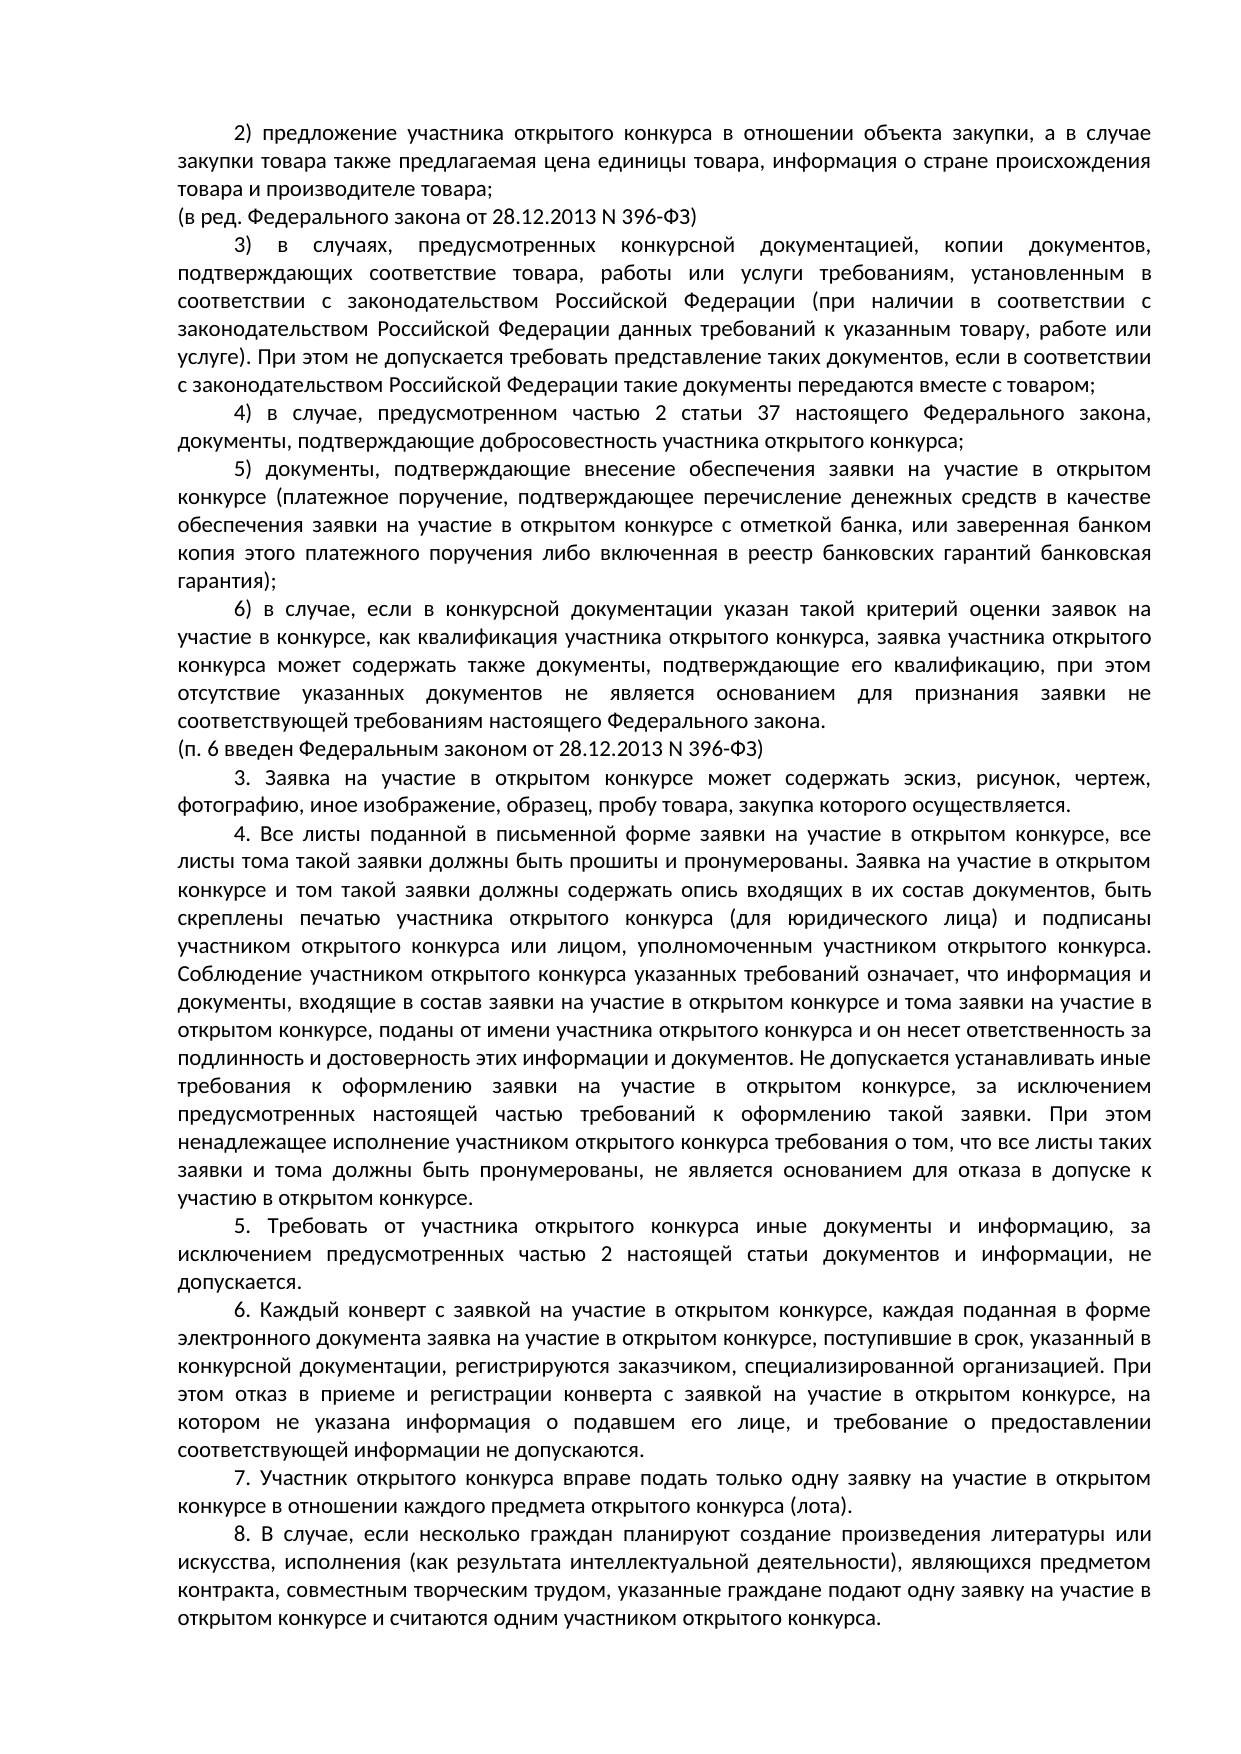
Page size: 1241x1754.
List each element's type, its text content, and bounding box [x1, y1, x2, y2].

text 3. Заявка на участие в открытом конкурсе может содержать эскиз, рисунок, чертеж, фотографию, иное изображение, образец, пробу товара, закупка которого осуществляется. [177, 763, 1152, 819]
text 3) в случаях, предусмотренных конкурсной документацией, копии документов, подтверждающих соответствие товара, работы или услуги требованиям, установленным в соответствии с законодательством Российской Федерации (при наличии в соответствии с законодательством Российской Федерации данных требований к указанным товару, работе или услуге). При этом не допускается требовать представление таких документов, если в соответствии с законодательством Российской Федерации такие документы передаются вместе с товаром; [177, 230, 1152, 398]
text 4. Все листы поданной в письменной форме заявки на участие в открытом конкурсе, все листы тома такой заявки должны быть прошиты и пронумерованы. Заявка на участие в открытом конкурсе и том такой заявки должны содержать опись входящих в их состав документов, быть скреплены печатью участника открытого конкурса (для юридического лица) и подписаны участником открытого конкурса или лицом, уполномоченным участником открытого конкурса. Соблюдение участником открытого конкурса указанных требований означает, что информация и документы, входящие в состав заявки на участие в открытом конкурсе и тома заявки на участие в открытом конкурсе, поданы от имени участника открытого конкурса и он несет ответственность за подлинность и достоверность этих информации и документов. Не допускается устанавливать иные требования к оформлению заявки на участие в открытом конкурсе, за исключением предусмотренных настоящей частью требований к оформлению такой заявки. При этом ненадлежащее исполнение участником открытого конкурса требования о том, что все листы таких заявки и тома должны быть пронумерованы, не является основанием для отказа в допуске к участию в открытом конкурсе. [177, 819, 1152, 1211]
text 5. Требовать от участника открытого конкурса иные документы и информацию, за исключением предусмотренных частью 2 настоящей статьи документов и информации, не допускается. [177, 1211, 1152, 1295]
text 6. Каждый конверт с заявкой на участие в открытом конкурсе, каждая поданная в форме электронного документа заявка на участие в открытом конкурсе, поступившие в срок, указанный в конкурсной документации, регистрируются заказчиком, специализированной организацией. При этом отказ в приеме и регистрации конверта с заявкой на участие в открытом конкурсе, на котором не указана информация о подавшем его лице, и требование о предоставлении соответствующей информации не допускаются. [177, 1295, 1152, 1463]
text 8. В случае, если несколько граждан планируют создание произведения литературы или искусства, исполнения (как результата интеллектуальной деятельности), являющихся предметом контракта, совместным творческим трудом, указанные граждане подают одну заявку на участие в открытом конкурсе и считаются одним участником открытого конкурса. [177, 1519, 1152, 1631]
text 6) в случае, если в конкурсной документации указан такой критерий оценки заявок на участие в конкурсе, как квалификация участника открытого конкурса, заявка участника открытого конкурса может содержать также документы, подтверждающие его квалификацию, при этом отсутствие указанных документов не является основанием для признания заявки не соответствующей требованиям настоящего Федерального закона. [177, 594, 1152, 734]
text (в ред. Федерального закона от 28.12.2013 N 396-ФЗ) [177, 202, 1152, 230]
text 2) предложение участника открытого конкурса в отношении объекта закупки, а в случае закупки товара также предлагаемая цена единицы товара, информация о стране происхождения товара и производителе товара; [177, 118, 1152, 202]
text 7. Участник открытого конкурса вправе подать только одну заявку на участие в открытом конкурсе в отношении каждого предмета открытого конкурса (лота). [177, 1463, 1152, 1519]
text 4) в случае, предусмотренном частью 2 статьи 37 настоящего Федерального закона, документы, подтверждающие добросовестность участника открытого конкурса; [177, 398, 1152, 454]
text 5) документы, подтверждающие внесение обеспечения заявки на участие в открытом конкурсе (платежное поручение, подтверждающее перечисление денежных средств в качестве обеспечения заявки на участие в открытом конкурсе с отметкой банка, или заверенная банком копия этого платежного поручения либо включенная в реестр банковских гарантий банковская гарантия); [177, 454, 1152, 594]
text (п. 6 введен Федеральным законом от 28.12.2013 N 396-ФЗ) [177, 734, 1152, 763]
